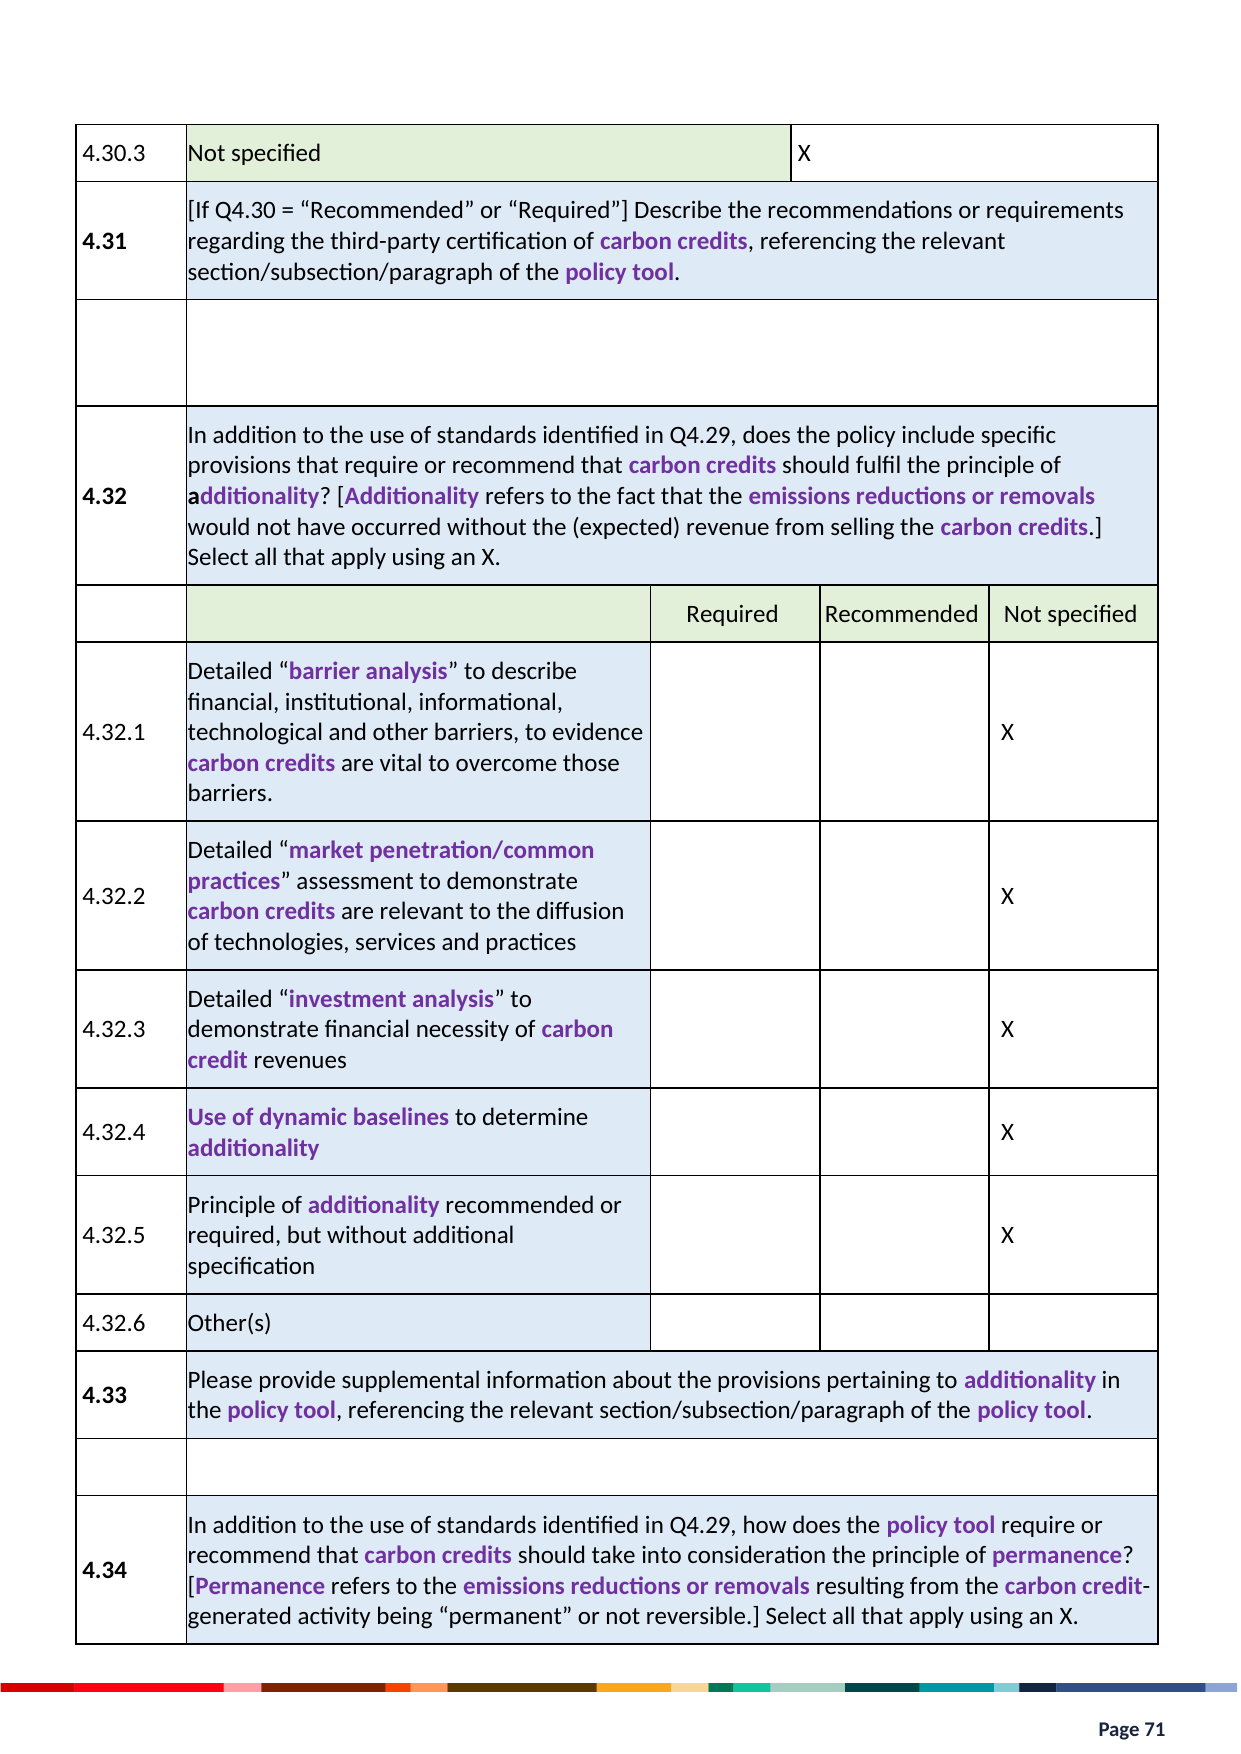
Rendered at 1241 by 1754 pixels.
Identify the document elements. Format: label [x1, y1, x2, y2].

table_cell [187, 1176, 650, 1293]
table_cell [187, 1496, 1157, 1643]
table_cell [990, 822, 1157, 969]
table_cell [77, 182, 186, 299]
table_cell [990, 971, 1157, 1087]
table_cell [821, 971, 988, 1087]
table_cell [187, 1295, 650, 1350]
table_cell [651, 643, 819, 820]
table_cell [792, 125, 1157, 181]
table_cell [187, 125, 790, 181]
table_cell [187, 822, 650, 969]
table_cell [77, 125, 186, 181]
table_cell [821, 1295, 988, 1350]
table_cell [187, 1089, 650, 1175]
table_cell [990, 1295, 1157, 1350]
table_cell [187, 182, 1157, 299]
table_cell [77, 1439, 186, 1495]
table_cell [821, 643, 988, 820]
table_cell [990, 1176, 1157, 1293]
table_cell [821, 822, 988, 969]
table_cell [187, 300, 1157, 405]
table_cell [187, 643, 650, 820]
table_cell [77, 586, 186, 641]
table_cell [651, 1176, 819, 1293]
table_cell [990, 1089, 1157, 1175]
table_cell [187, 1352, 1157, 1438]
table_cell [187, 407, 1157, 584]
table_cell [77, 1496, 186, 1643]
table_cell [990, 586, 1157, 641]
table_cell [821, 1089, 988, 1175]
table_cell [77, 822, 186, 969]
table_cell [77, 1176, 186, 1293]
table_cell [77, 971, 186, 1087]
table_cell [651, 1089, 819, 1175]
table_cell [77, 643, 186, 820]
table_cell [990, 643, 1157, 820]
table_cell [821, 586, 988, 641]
picture [0, 1683, 1236, 1692]
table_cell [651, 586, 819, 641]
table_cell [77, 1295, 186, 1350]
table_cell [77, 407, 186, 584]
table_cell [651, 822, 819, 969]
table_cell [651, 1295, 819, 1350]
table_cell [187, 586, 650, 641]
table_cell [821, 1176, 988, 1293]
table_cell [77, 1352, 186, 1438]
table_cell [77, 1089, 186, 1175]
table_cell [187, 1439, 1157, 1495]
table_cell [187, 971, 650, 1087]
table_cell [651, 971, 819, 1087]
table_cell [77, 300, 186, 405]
